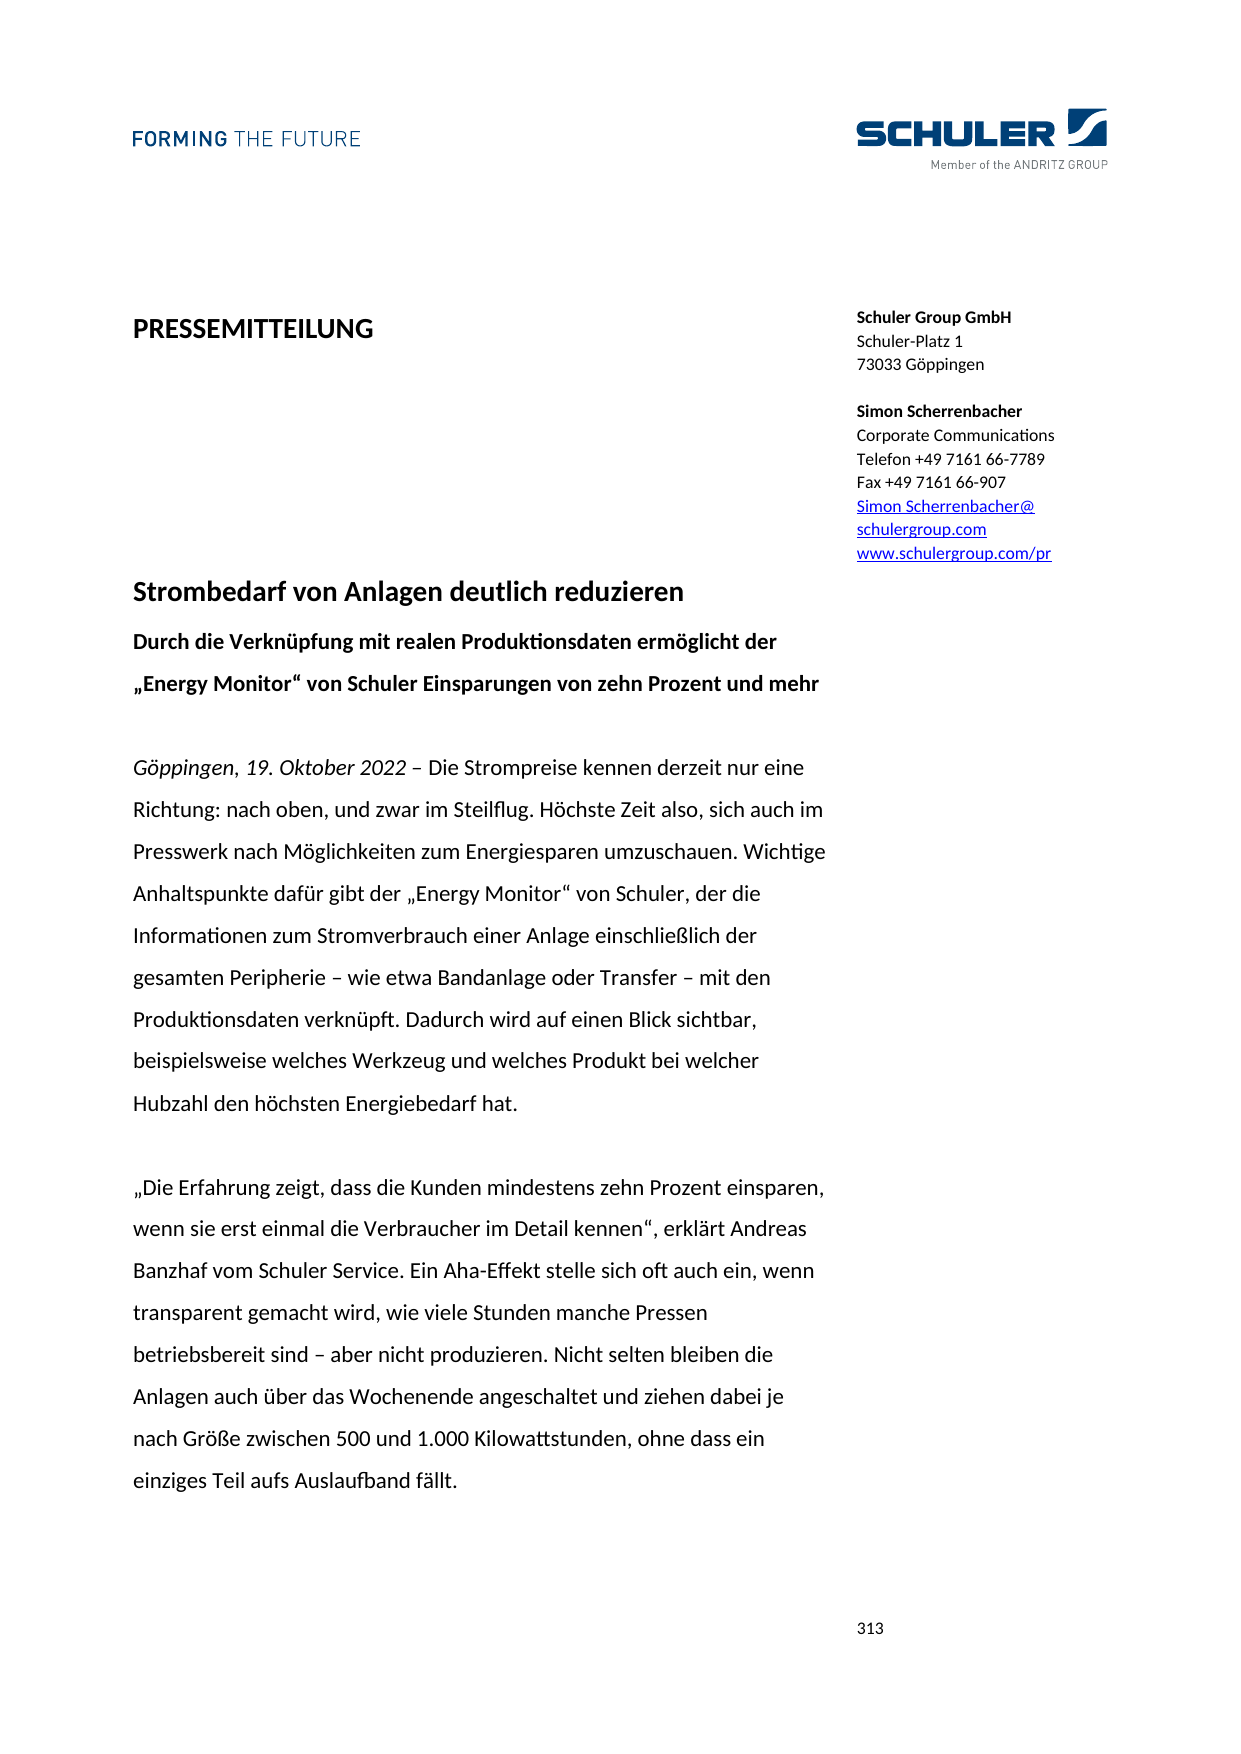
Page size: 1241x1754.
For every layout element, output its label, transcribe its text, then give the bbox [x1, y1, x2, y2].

text Göppingen, 19. Oktober 2022 – Die Strompreise kennen derzeit nur eine Richtung: nach oben, und zwar im Steilflug. Höchste Zeit also, sich auch im Presswerk nach Möglichkeiten zum Energiesparen umzuschauen. Wichtige Anhaltspunkte dafür gibt der „Energy Monitor“ von Schuler, der die Informationen zum Stromverbrauch einer Anlage einschließlich der gesamten Peripherie – wie etwa Bandanlage oder Transfer – mit den Produktionsdaten verknüpft. Dadurch wird auf einen Blick sichtbar, beispielsweise welches Werkzeug und welches Produkt bei welcher Hubzahl den höchsten Energiebedarf hat. [133, 753, 827, 1117]
text „Die Erfahrung zeigt, dass die Kunden mindestens zehn Prozent einsparen, wenn sie erst einmal die Verbraucher im Detail kennen“, erklärt Andreas Banzhaf vom Schuler Service. Ein Aha-Effekt stelle sich oft auch ein, wenn transparent gemacht wird, wie viele Stunden manche Pressen betriebsbereit sind – aber nicht produzieren. Nicht selten bleiben die Anlagen auch über das Wochenende angeschaltet und ziehen dabei je nach Größe zwischen 500 und 1.000 Kilowattstunden, ohne dass ein einziges Teil aufs Auslaufband fällt. [133, 1173, 827, 1494]
table_header Schuler Group GmbH Schuler-Platz 1 73033 Göppingen Simon Scherrenbacher Corporate Communications Telefon +49 7161 66-7789 Fax +49 7161 66-907 Simon Scherrenbacher@ schulergroup.com www.schulergroup.com/pr [857, 305, 1107, 615]
subtitle PRESSEMITTEILUNG [133, 310, 827, 346]
text Durch die Verknüpfung mit realen Produktionsdaten ermöglicht der „Energy Monitor“ von Schuler Einsparungen von zehn Prozent und mehr [133, 627, 827, 697]
text Strombedarf von Anlagen deutlich reduzieren [133, 573, 827, 609]
